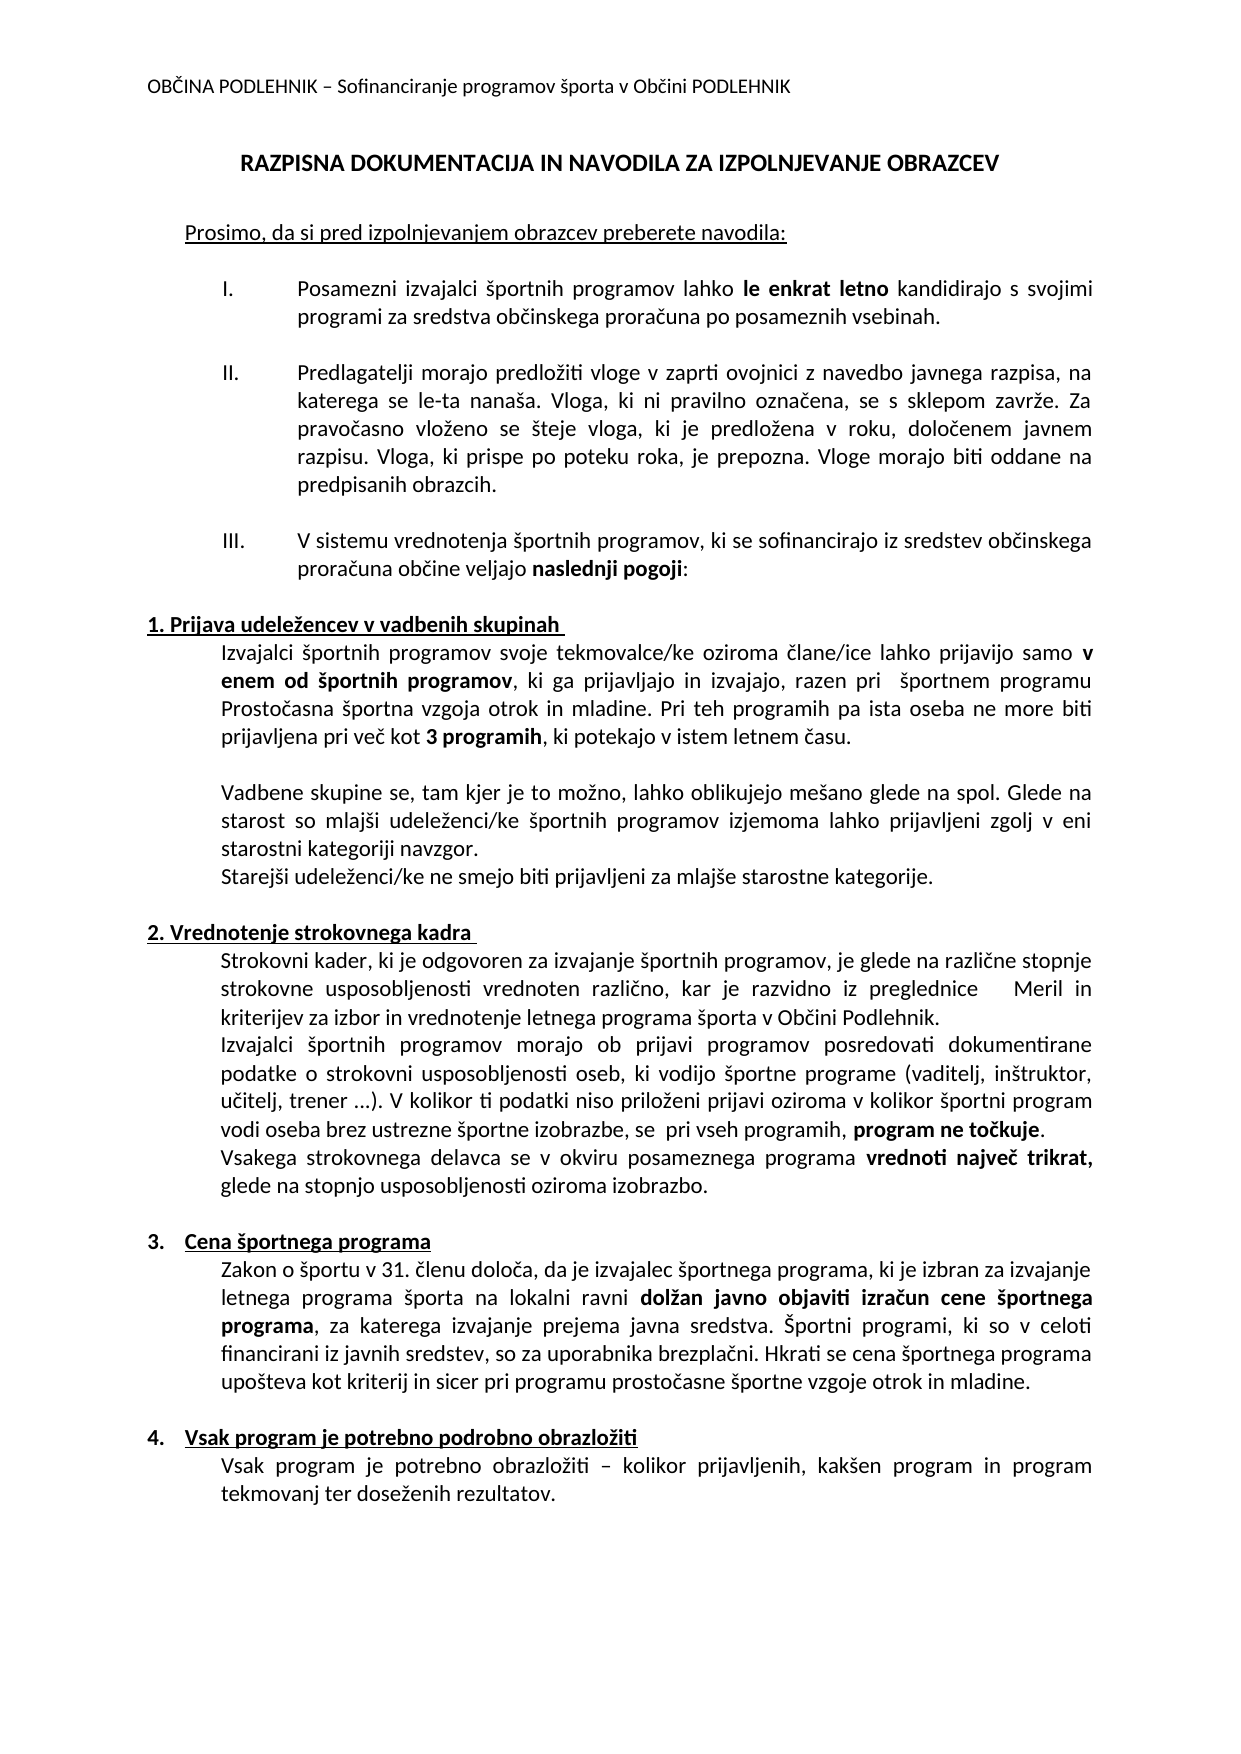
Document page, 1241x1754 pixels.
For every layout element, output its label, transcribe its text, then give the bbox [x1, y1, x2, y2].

text 1. Prijava udeležencev v vadbenih skupinah [147, 610, 1093, 638]
list Posamezni izvajalci športnih programov lahko le enkrat letno kandidirajo s svojimi programi za sredstva občinskega proračuna po posameznih vsebinah. [222, 274, 1093, 330]
list Zakon o športu v 31. členu določa, da je izvajalec športnega programa, ki je izbran za izvajanje letnega programa športa na lokalni ravni dolžan javno objaviti izračun cene športnega programa, za katerega izvajanje prejema javna sredstva. Športni programi, ki so v celoti financirani iz javnih sredstev, so za uporabnika brezplačni. Hkrati se cena športnega programa upošteva kot kriterij in sicer pri programu prostočasne športne vzgoje otrok in mladine. [221, 1255, 1093, 1395]
text Vsakega strokovnega delavca se v okviru posameznega programa vrednoti največ trikrat, glede na stopnjo usposobljenosti oziroma izobrazbo. [220, 1143, 1093, 1199]
text Prosimo, da si pred izpolnjevanjem obrazcev preberete navodila: [184, 218, 1093, 246]
text 2. Vrednotenje strokovnega kadra [147, 918, 1093, 947]
text Izvajalci športnih programov morajo ob prijavi programov posredovati dokumentirane podatke o strokovni usposobljenosti oseb, ki vodijo športne programe (vaditelj, inštruktor, učitelj, trener ...). V kolikor ti podatki niso priloženi prijavi oziroma v kolikor športni program vodi oseba brez ustrezne športne izobrazbe, se pri vseh programih, program ne točkuje. [220, 1031, 1093, 1143]
text Strokovni kader, ki je odgovoren za izvajanje športnih programov, je glede na različne stopnje strokovne usposobljenosti vrednoten različno, kar je razvidno iz preglednice Meril in kriterijev za izbor in vrednotenje letnega programa športa v Občini Podlehnik. [220, 947, 1093, 1031]
list Vsak program je potrebno obrazložiti – kolikor prijavljenih, kakšen program in program tekmovanj ter doseženih rezultatov. [221, 1451, 1093, 1507]
list Cena športnega programa [147, 1227, 1093, 1255]
text Starejši udeleženci/ke ne smejo biti prijavljeni za mlajše starostne kategorije. [221, 862, 1093, 891]
text RAZPISNA DOKUMENTACIJA IN NAVODILA ZA IZPOLNJEVANJE OBRAZCEV [147, 147, 1093, 177]
text Vadbene skupine se, tam kjer je to možno, lahko oblikujejo mešano glede na spol. Glede na starost so mlajši udeleženci/ke športnih programov izjemoma lahko prijavljeni zgolj v eni starostni kategoriji navzgor. [221, 778, 1093, 862]
list Vsak program je potrebno podrobno obrazložiti [147, 1423, 1093, 1451]
list Predlagatelji morajo predložiti vloge v zaprti ovojnici z navedbo javnega razpisa, na katerega se le-ta nanaša. Vloga, ki ni pravilno označena, se s sklepom zavrže. Za pravočasno vloženo se šteje vloga, ki je predložena v roku, določenem javnem razpisu. Vloga, ki prispe po poteku roka, je prepozna. Vloge morajo biti oddane na predpisanih obrazcih. [222, 358, 1093, 498]
text Izvajalci športnih programov svoje tekmovalce/ke oziroma člane/ice lahko prijavijo samo v enem od športnih programov, ki ga prijavljajo in izvajajo, razen pri športnem programu Prostočasna športna vzgoja otrok in mladine. Pri teh programih pa ista oseba ne more biti prijavljena pri več kot 3 programih, ki potekajo v istem letnem času. [221, 638, 1093, 750]
list V sistemu vrednotenja športnih programov, ki se sofinancirajo iz sredstev občinskega proračuna občine veljajo naslednji pogoji: [222, 526, 1093, 582]
